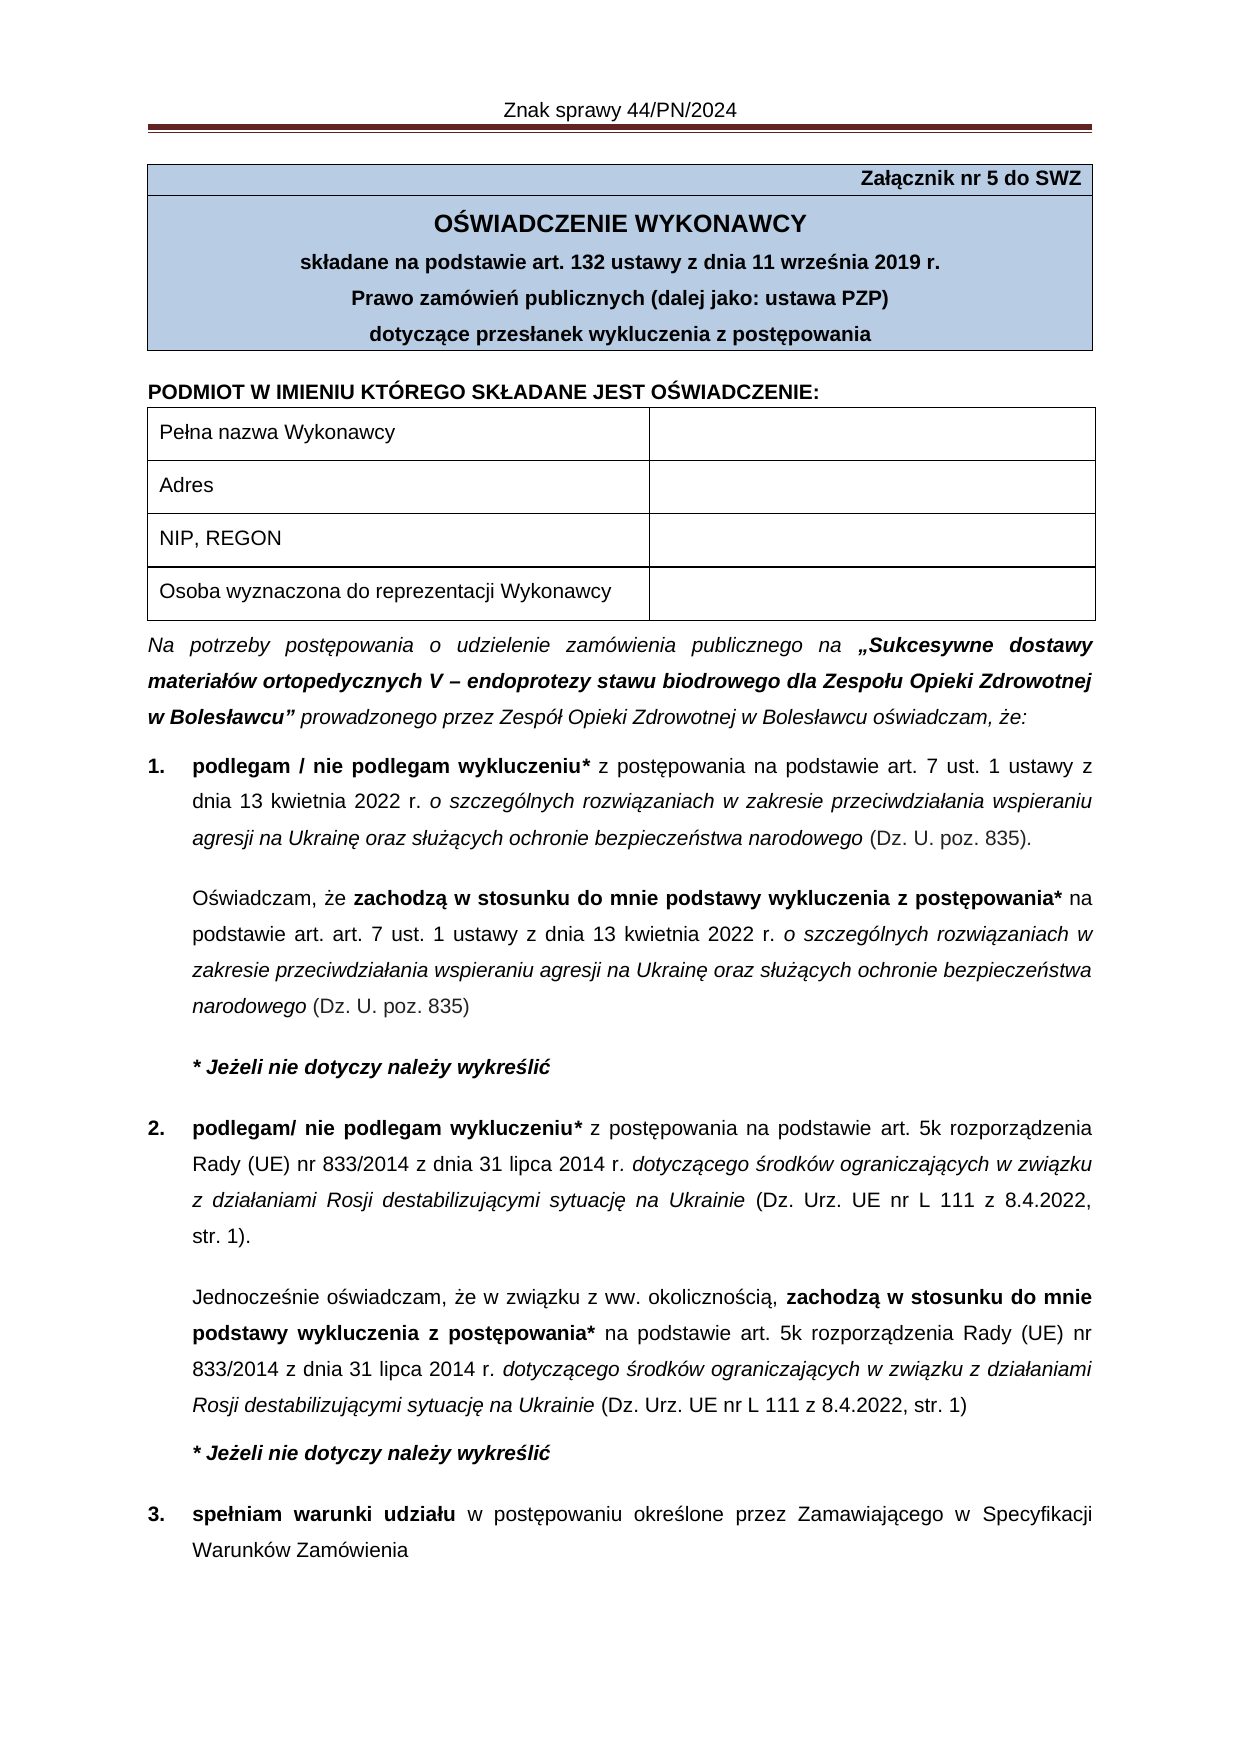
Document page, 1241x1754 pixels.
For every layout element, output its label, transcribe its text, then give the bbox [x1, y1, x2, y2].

table_header Pełna nazwa Wykonawcy [148, 408, 649, 460]
text * Jeżeli nie dotyczy należy wykreślić [148, 1441, 1092, 1465]
table_cell [650, 568, 1095, 619]
table_header [650, 408, 1095, 460]
list podlegam / nie podlegam wykluczeniu* z postępowania na podstawie art. 7 ust. 1 ustawy z dnia 13 kwietnia 2022 r. o szczególnych rozwiązaniach w zakresie przeciwdziałania wspieraniu agresji na Ukrainę oraz służących ochronie bezpieczeństwa narodowego (Dz. U. poz. 835). [148, 753, 1092, 849]
text Na potrzeby postępowania o udzielenie zamówienia publicznego na „Sukcesywne dostawy materiałów ortopedycznych V – endoprotezy stawu biodrowego dla Zespołu Opieki Zdrowotnej w Bolesławcu” prowadzonego przez Zespół Opieki Zdrowotnej w Bolesławcu oświadczam, że: [148, 633, 1092, 729]
table_cell NIP, REGON [148, 514, 649, 566]
text Jednocześnie oświadczam, że w związku z ww. okolicznością, zachodzą w stosunku do mnie podstawy wykluczenia z postępowania* na podstawie art. 5k rozporządzenia Rady (UE) nr 833/2014 z dnia 31 lipca 2014 r. dotyczącego środków ograniczających w związku z działaniami Rosji destabilizującymi sytuację na Ukrainie (Dz. Urz. UE nr L 111 z 8.4.2022, str. 1) [192, 1285, 1092, 1416]
list spełniam warunki udziału w postępowaniu określone przez Zamawiającego w Specyfikacji Warunków Zamówienia [148, 1502, 1092, 1562]
table_cell Adres [148, 461, 649, 513]
text Oświadczam, że zachodzą w stosunku do mnie podstawy wykluczenia z postępowania* na podstawie art. art. 7 ust. 1 ustawy z dnia 13 kwietnia 2022 r. o szczególnych rozwiązaniach w zakresie przeciwdziałania wspieraniu agresji na Ukrainę oraz służących ochronie bezpieczeństwa narodowego (Dz. U. poz. 835) [192, 886, 1092, 1018]
text PODMIOT W IMIENIU KTÓREGO SKŁADANE JEST OŚWIADCZENIE: [148, 379, 1092, 403]
table_header Załącznik nr 5 do SWZ [148, 165, 1092, 195]
table_cell [650, 514, 1095, 566]
table_cell OŚWIADCZENIE WYKONAWCY składane na podstawie art. 132 ustawy z dnia 11 września 2019 r. Prawo zamówień publicznych (dalej jako: ustawa PZP) dotyczące przesłanek wykluczenia z postępowania [148, 196, 1092, 350]
table_cell Osoba wyznaczona do reprezentacji Wykonawcy [148, 568, 649, 619]
list podlegam/ nie podlegam wykluczeniu* z postępowania na podstawie art. 5k rozporządzenia Rady (UE) nr 833/2014 z dnia 31 lipca 2014 r. dotyczącego środków ograniczających w związku z działaniami Rosji destabilizującymi sytuację na Ukrainie (Dz. Urz. UE nr L 111 z 8.4.2022, str. 1). [148, 1116, 1092, 1248]
text * Jeżeli nie dotyczy należy wykreślić [192, 1055, 1092, 1079]
table_cell [650, 461, 1095, 513]
